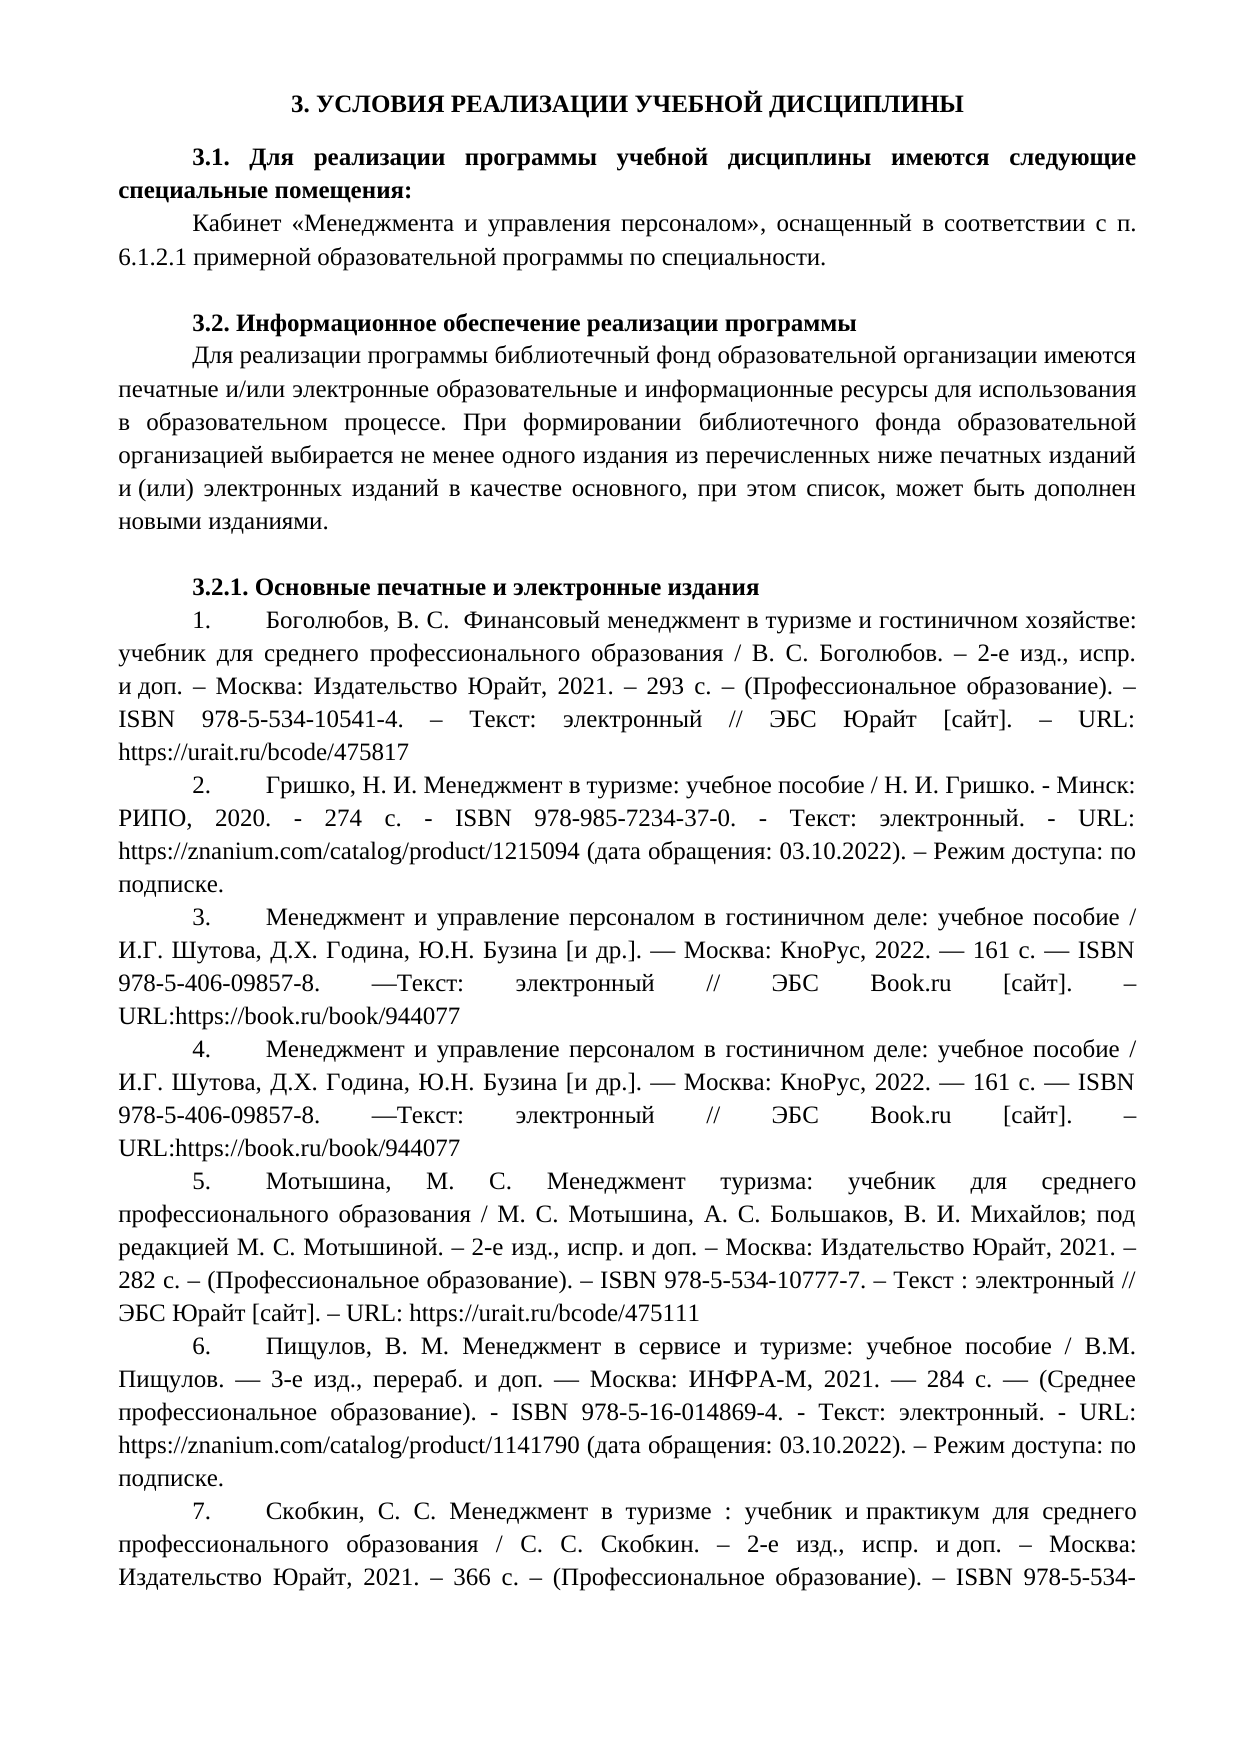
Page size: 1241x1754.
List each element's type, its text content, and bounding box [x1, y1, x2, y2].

list Пищулов, В. М. Менеджмент в сервисе и туризме: учебное пособие / В.М. Пищулов. — 3-е изд., перераб. и доп. — Москва: ИНФРА-М, 2021. — 284 с. — (Среднее профессиональное образование). - ISBN 978-5-16-014869-4. - Текст: электронный. - URL: https://znanium.com/catalog/product/1141790 (дата обращения: 03.10.2022). – Режим доступа: по подписке. [118, 1331, 1137, 1492]
text 3.2.1. Основные печатные и электронные издания [118, 572, 1137, 601]
text 3.2. Информационное обеспечение реализации программы [118, 308, 1137, 336]
list Менеджмент и управление персоналом в гостиничном деле: учебное пособие / И.Г. Шутова, Д.Х. Година, Ю.Н. Бузина [и др.]. — Москва: КноРус, 2022. — 161 с. — ISBN 978-5-406-09857-8. —Текст: электронный // ЭБС Book.ru [сайт]. – URL:https://book.ru/book/944077 [118, 902, 1137, 1030]
text 3.1. Для реализации программы учебной дисциплины имеются следующие специальные помещения: [118, 142, 1137, 204]
text 3. УСЛОВИЯ РЕАЛИЗАЦИИ УЧЕБНОЙ ДИСЦИПЛИНЫ [118, 89, 1137, 117]
text Кабинет «Менеджмента и управления персоналом», оснащенный в соответствии с п. 6.1.2.1 примерной образовательной программы по специальности. [118, 208, 1137, 270]
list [118, 1496, 1137, 1591]
list Боголюбов, В. С. Финансовый менеджмент в туризме и гостиничном хозяйстве: учебник для среднего профессионального образования / В. С. Боголюбов. – 2-е изд., испр. и доп. – Москва: Издательство Юрайт, 2021. – 293 с. – (Профессиональное образование). – ISBN 978-5-534-10541-4. – Текст: электронный // ЭБС Юрайт [сайт]. – URL: https://urait.ru/bcode/475817 [118, 605, 1137, 766]
text Для реализации программы библиотечный фонд образовательной организации имеются печатные и/или электронные образовательные и информационные ресурсы для использования в образовательном процессе. При формировании библиотечного фонда образовательной организацией выбирается не менее одного издания из перечисленных ниже печатных изданий и (или) электронных изданий в качестве основного, при этом список, может быть дополнен новыми изданиями. [118, 341, 1137, 534]
list Мотышина, М. С. Менеджмент туризма: учебник для среднего профессионального образования / М. С. Мотышина, А. С. Большаков, В. И. Михайлов; под редакцией М. С. Мотышиной. – 2-е изд., испр. и доп. – Москва: Издательство Юрайт, 2021. – 282 с. – (Профессиональное образование). – ISBN 978-5-534-10777-7. – Текст : электронный // ЭБС Юрайт [сайт]. – URL: https://urait.ru/bcode/475111 [118, 1166, 1137, 1327]
list Менеджмент и управление персоналом в гостиничном деле: учебное пособие / И.Г. Шутова, Д.Х. Година, Ю.Н. Бузина [и др.]. — Москва: КноРус, 2022. — 161 с. — ISBN 978-5-406-09857-8. —Текст: электронный // ЭБС Book.ru [сайт]. – URL:https://book.ru/book/944077 [118, 1034, 1137, 1162]
list Гришко, Н. И. Менеджмент в туризме: учебное пособие / Н. И. Гришко. - Минск: РИПО, 2020. - 274 с. - ISBN 978-985-7234-37-0. - Текст: электронный. - URL: https://znanium.com/catalog/product/1215094 (дата обращения: 03.10.2022). – Режим доступа: по подписке. [118, 770, 1137, 898]
